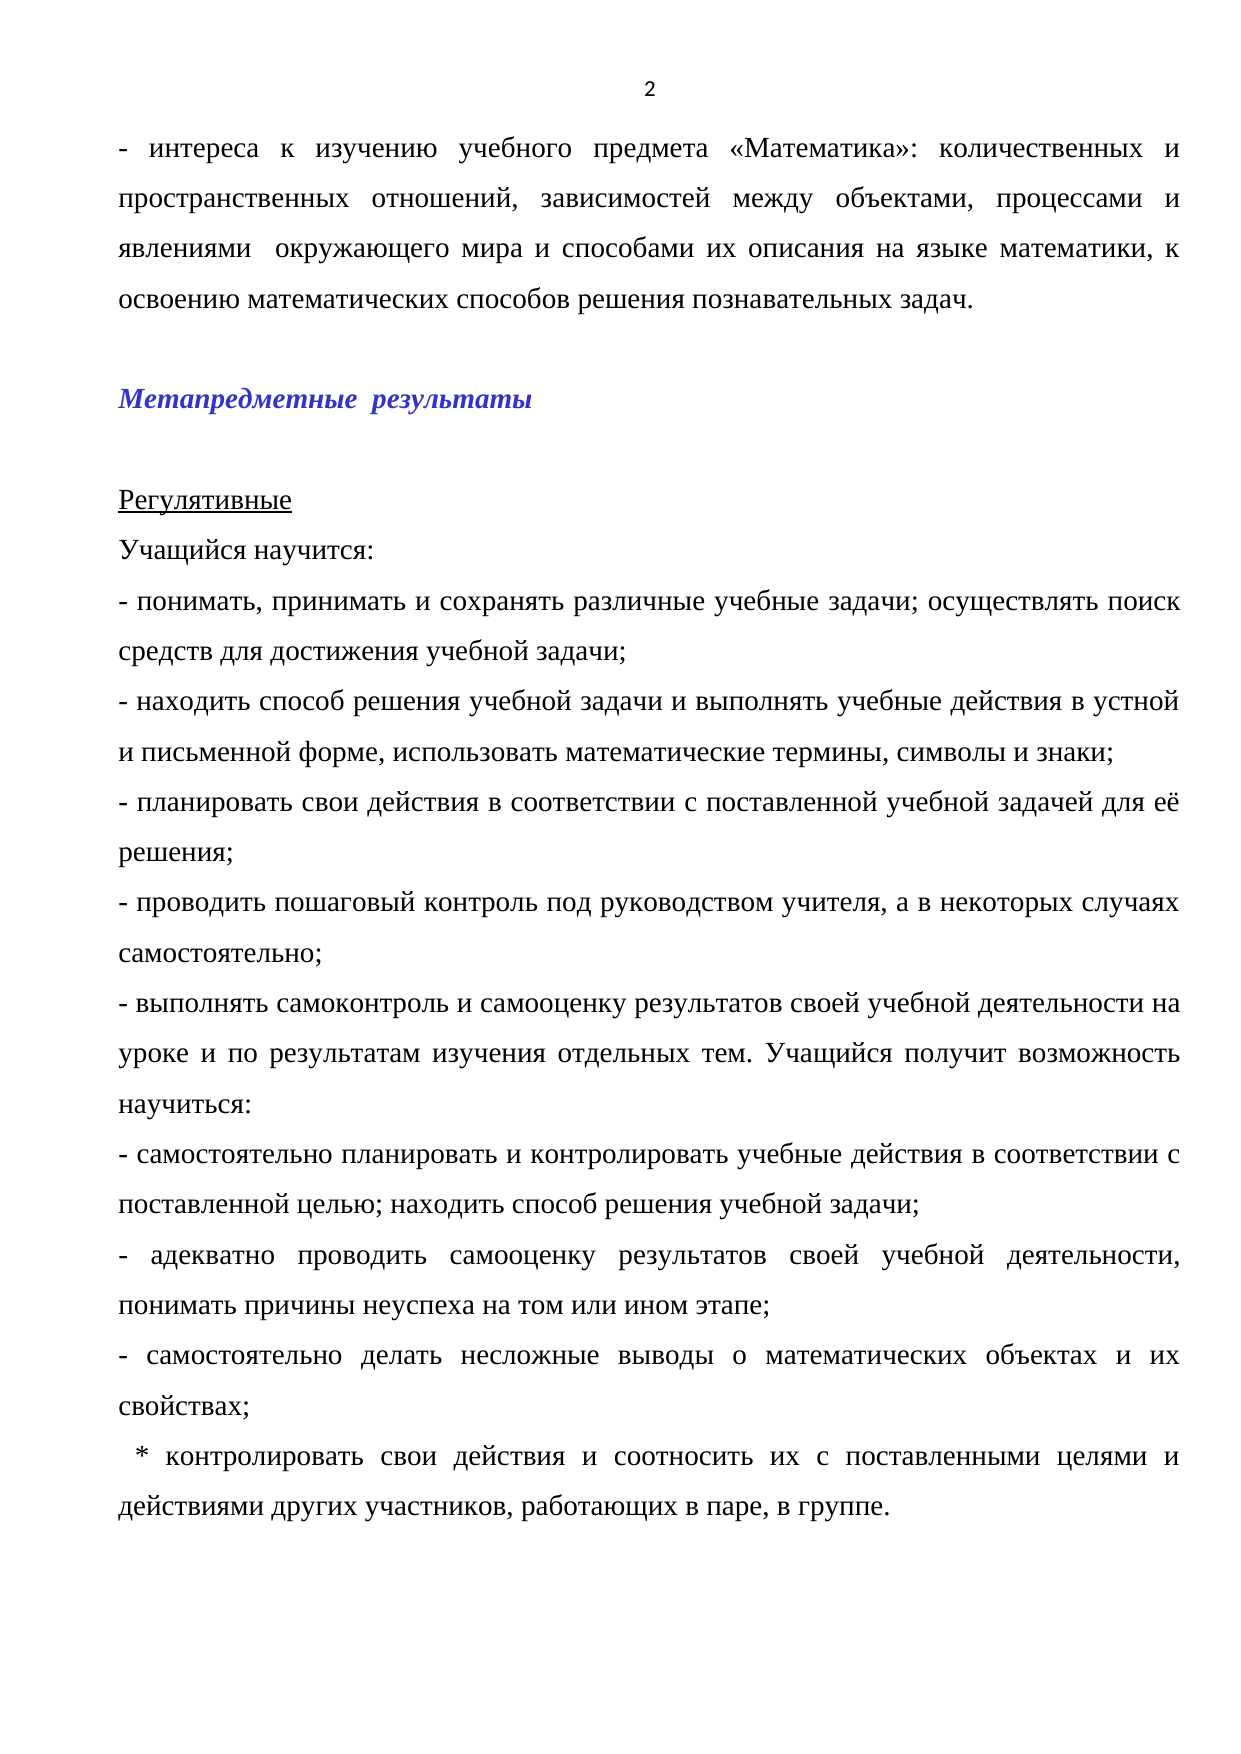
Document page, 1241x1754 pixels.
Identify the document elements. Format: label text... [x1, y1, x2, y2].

text - самостоятельно делать несложные выводы о математических объектах и их свойствах; [118, 1337, 1181, 1421]
text - адекватно проводить самооценку результатов своей учебной деятельности, понимать причины неуспеха на том или ином этапе; [118, 1237, 1181, 1321]
text Учащийся научится: [118, 532, 1181, 566]
text - интереса к изучению учебного предмета «Математика»: количественных и пространственных отношений, зависимостей между объектами, процессами и явлениями окружающего мира и способами их описания на языке математики, к освоению математических способов решения познавательных задач. [118, 130, 1181, 314]
text - понимать, принимать и сохранять различные учебные задачи; осуществлять поиск средств для достижения учебной задачи; [118, 583, 1181, 667]
text - проводить пошаговый контроль под руководством учителя, а в некоторых случаях самостоятельно; [118, 884, 1181, 968]
text - планировать свои действия в соответствии с поставленной учебной задачей для её решения; [118, 784, 1181, 868]
text Метапредметные результаты [118, 381, 1181, 415]
text - выполнять самоконтроль и самооценку результатов своей учебной деятельности на уроке и по результатам изучения отдельных тем. Учащийся получит возможность научиться: [118, 985, 1181, 1119]
text * контролировать свои действия и соотносить их с поставленными целями и действиями других участников, работающих в паре, в группе. [118, 1438, 1181, 1522]
text Регулятивные [118, 482, 1181, 516]
text - находить способ решения учебной задачи и выполнять учебные действия в устной и письменной форме, использовать математические термины, символы и знаки; [118, 683, 1181, 767]
text - самостоятельно планировать и контролировать учебные действия в соответствии с поставленной целью; находить способ решения учебной задачи; [118, 1136, 1181, 1220]
